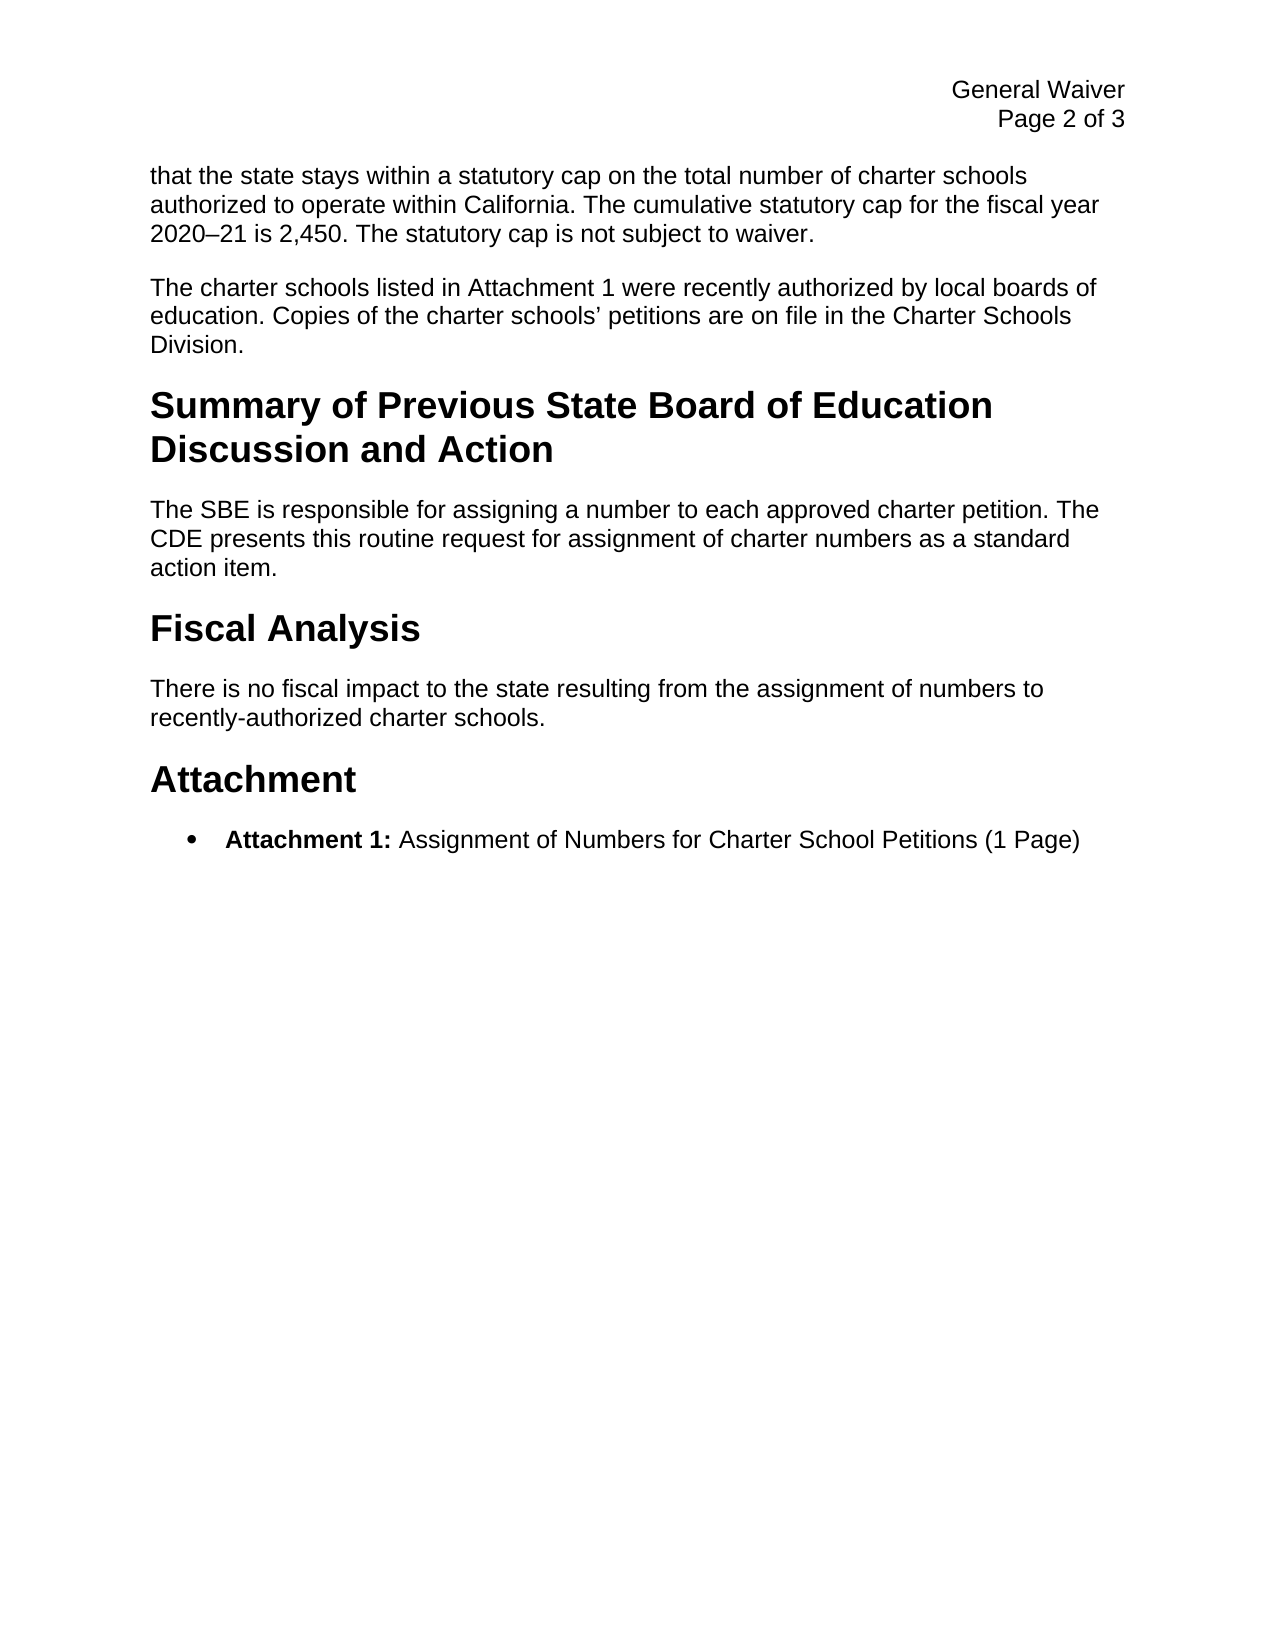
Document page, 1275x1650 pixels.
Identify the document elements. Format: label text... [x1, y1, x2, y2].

subtitle Summary of Previous State Board of Education Discussion and Action [150, 384, 1125, 470]
text The SBE is responsible for assigning a number to each approved charter petition. The CDE presents this routine request for assignment of charter numbers as a standard action item. [150, 495, 1125, 581]
subtitle Attachment [150, 757, 1125, 800]
text The charter schools listed in Attachment 1 were recently authorized by local boards of education. Copies of the charter schools’ petitions are on file in the Charter Schools Division. [150, 272, 1125, 359]
text There is no fiscal impact to the state resulting from the assignment of numbers to recently-authorized charter schools. [150, 674, 1125, 732]
subtitle Fiscal Analysis [150, 606, 1125, 649]
list Attachment 1: Assignment of Numbers for Charter School Petitions (1 Page) [187, 825, 1125, 854]
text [150, 161, 1125, 247]
